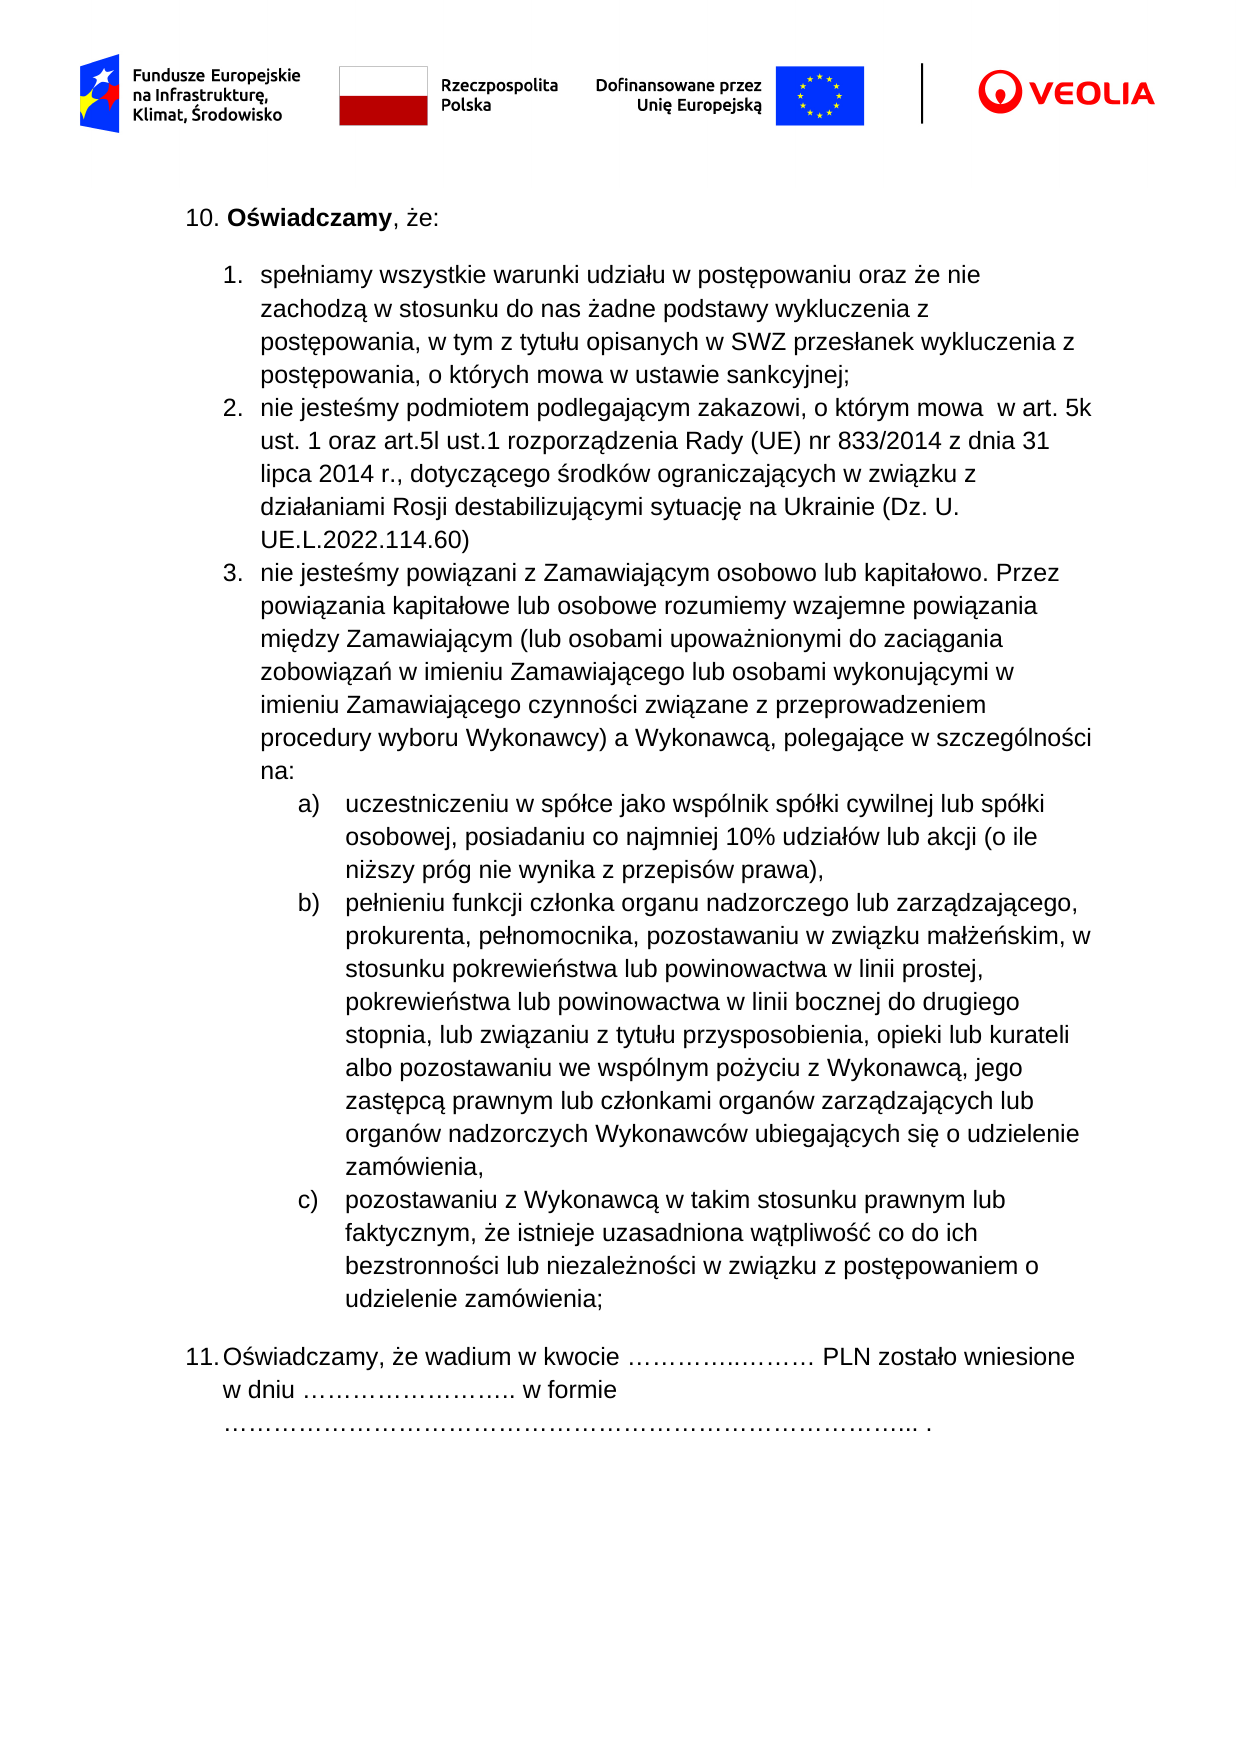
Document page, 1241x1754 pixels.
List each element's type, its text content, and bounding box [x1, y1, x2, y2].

list nie jesteśmy powiązani z Zamawiającym osobowo lub kapitałowo. Przez powiązania kapitałowe lub osobowe rozumiemy wzajemne powiązania między Zamawiającym (lub osobami upoważnionymi do zaciągania zobowiązań w imieniu Zamawiającego lub osobami wykonującymi w imieniu Zamawiającego czynności związane z przeprowadzeniem procedury wyboru Wykonawcy) a Wykonawcą, polegające w szczególności na: [223, 558, 1093, 784]
picture [3, 0, 1236, 188]
text 10. Oświadczamy, że: [185, 202, 1093, 231]
list spełniamy wszystkie warunki udziału w postępowaniu oraz że nie zachodzą w stosunku do nas żadne podstawy wykluczenia z postępowania, w tym z tytułu opisanych w SWZ przesłanek wykluczenia z postępowania, o których mowa w ustawie sankcyjnej; [223, 261, 1093, 388]
list pozostawaniu z Wykonawcą w takim stosunku prawnym lub faktycznym, że istnieje uzasadniona wątpliwość co do ich bezstronności lub niezależności w związku z postępowaniem o udzielenie zamówienia; [298, 1185, 1093, 1313]
list uczestniczeniu w spółce jako wspólnik spółki cywilnej lub spółki osobowej, posiadaniu co najmniej 10% udziałów lub akcji (o ile niższy próg nie wynika z przepisów prawa), [298, 789, 1093, 884]
list pełnieniu funkcji członka organu nadzorczego lub zarządzającego, prokurenta, pełnomocnika, pozostawaniu w związku małżeńskim, w stosunku pokrewieństwa lub powinowactwa w linii prostej, pokrewieństwa lub powinowactwa w linii bocznej do drugiego stopnia, lub związaniu z tytułu przysposobienia, opieki lub kurateli albo pozostawaniu we wspólnym pożyciu z Wykonawcą, jego zastępcą prawnym lub członkami organów zarządzających lub organów nadzorczych Wykonawców ubiegających się o udzielenie zamówienia, [298, 888, 1093, 1181]
list nie jesteśmy podmiotem podlegającym zakazowi, o którym mowa w art. 5k ust. 1 oraz art.5l ust.1 rozporządzenia Rady (UE) nr 833/2014 z dnia 31 lipca 2014 r., dotyczącego środków ograniczających w związku z działaniami Rosji destabilizującymi sytuację na Ukrainie (Dz. U. UE.L.2022.114.60) [223, 393, 1093, 553]
text 11. Oświadczamy, że wadium w kwocie …………..……… PLN zostało wniesione w dniu …………………….. w formie ………………………………………………………………………... . [185, 1342, 1093, 1437]
